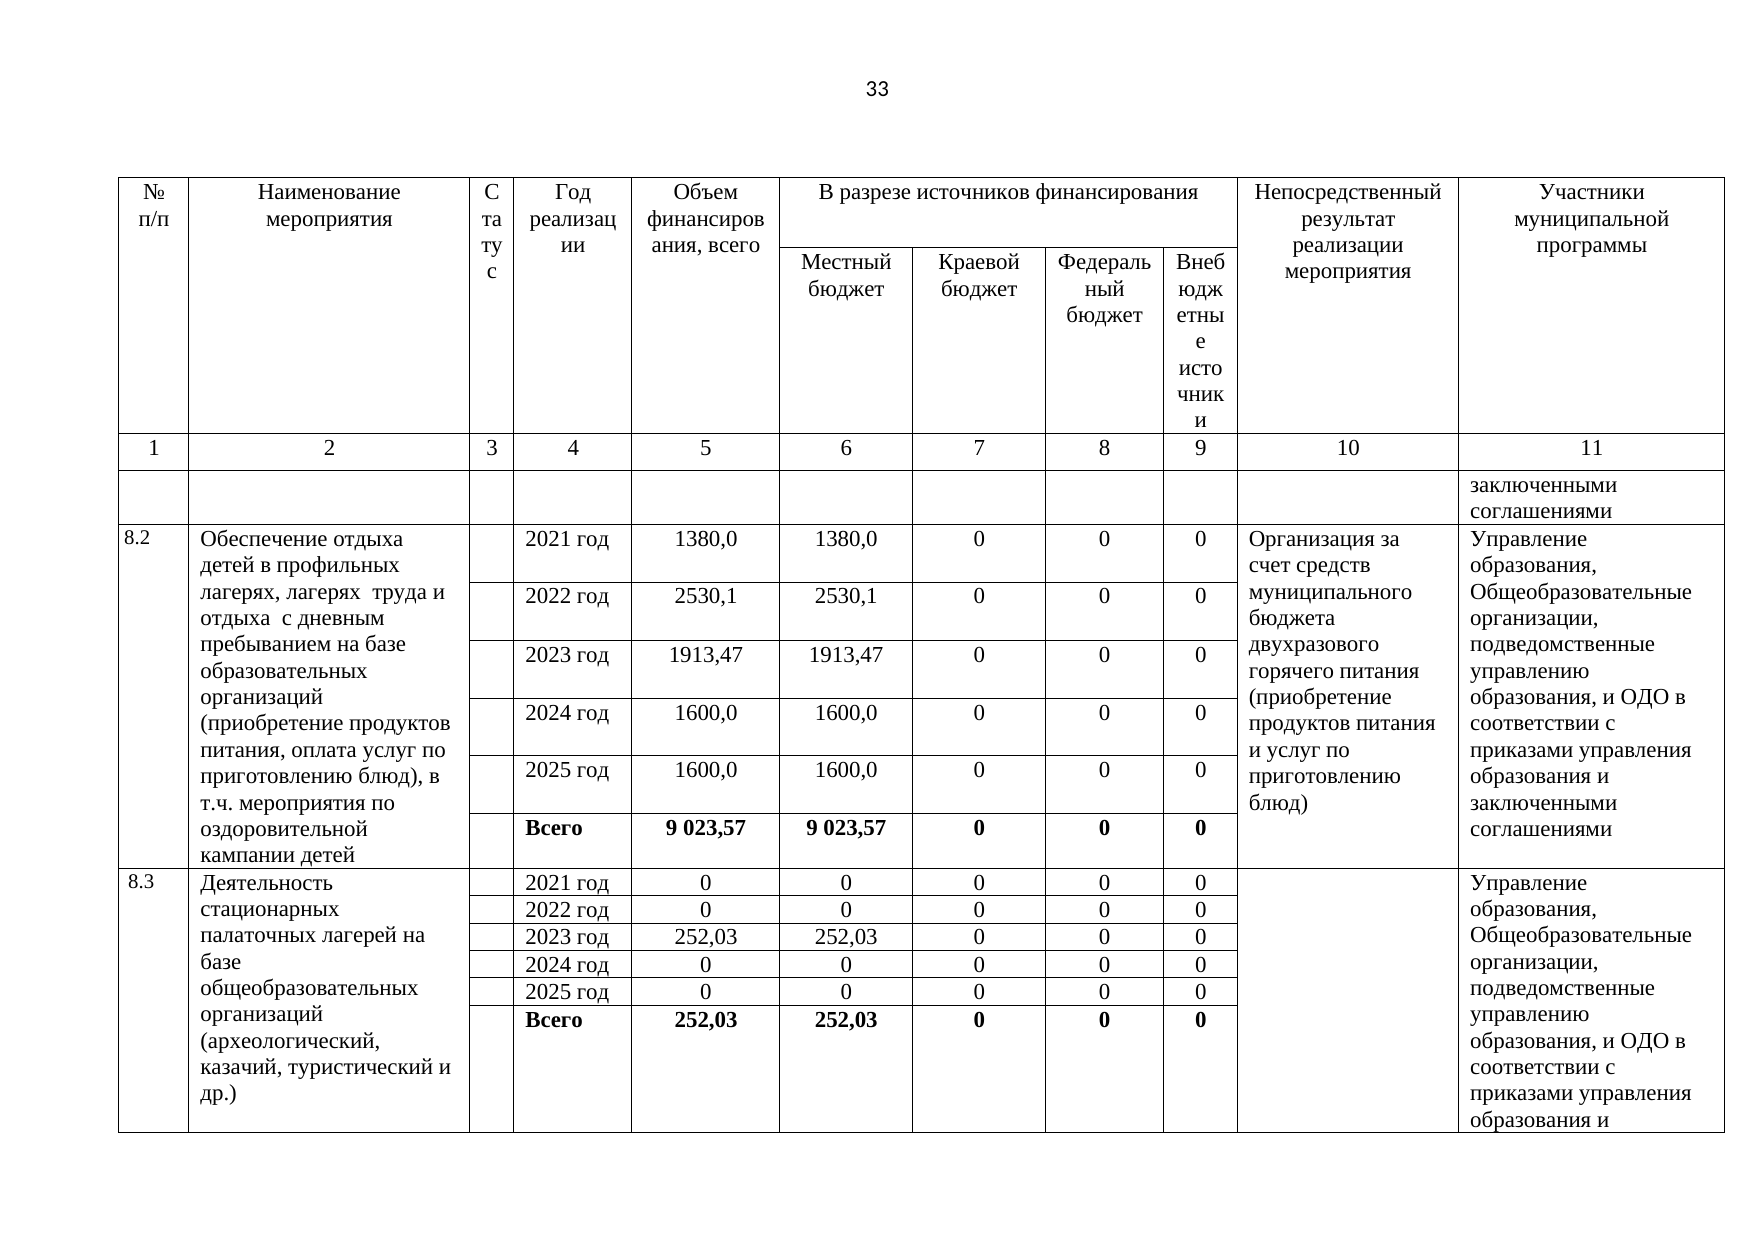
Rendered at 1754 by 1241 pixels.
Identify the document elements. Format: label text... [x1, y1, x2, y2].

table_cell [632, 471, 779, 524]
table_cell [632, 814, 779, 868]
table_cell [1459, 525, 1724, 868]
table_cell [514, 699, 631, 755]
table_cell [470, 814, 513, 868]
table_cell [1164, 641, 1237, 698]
table_header Наименование мероприятия [189, 178, 469, 433]
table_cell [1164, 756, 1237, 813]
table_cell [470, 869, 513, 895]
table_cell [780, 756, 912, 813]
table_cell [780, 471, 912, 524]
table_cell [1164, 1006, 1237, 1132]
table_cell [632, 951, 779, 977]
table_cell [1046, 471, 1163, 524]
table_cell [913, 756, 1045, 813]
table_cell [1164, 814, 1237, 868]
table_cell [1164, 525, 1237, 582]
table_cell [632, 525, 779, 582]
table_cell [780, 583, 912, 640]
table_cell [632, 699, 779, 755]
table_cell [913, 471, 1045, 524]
table_header Непосредственный результат реализации мероприятия [1238, 178, 1458, 433]
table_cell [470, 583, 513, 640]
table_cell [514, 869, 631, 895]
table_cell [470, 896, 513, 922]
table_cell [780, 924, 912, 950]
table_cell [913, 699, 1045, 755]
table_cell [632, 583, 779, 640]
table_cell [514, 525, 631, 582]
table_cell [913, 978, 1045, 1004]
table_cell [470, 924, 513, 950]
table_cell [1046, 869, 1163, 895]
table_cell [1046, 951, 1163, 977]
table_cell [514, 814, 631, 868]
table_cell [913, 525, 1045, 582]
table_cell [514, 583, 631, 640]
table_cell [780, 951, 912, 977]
table_header № п/п [119, 178, 188, 433]
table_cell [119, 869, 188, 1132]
table_cell 1 [119, 434, 188, 470]
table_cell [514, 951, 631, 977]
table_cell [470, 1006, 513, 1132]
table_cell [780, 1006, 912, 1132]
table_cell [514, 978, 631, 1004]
table_cell Местный бюджет [780, 248, 912, 433]
table_cell 11 [1459, 434, 1724, 470]
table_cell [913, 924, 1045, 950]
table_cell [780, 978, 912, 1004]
table_cell 8 [1046, 434, 1163, 470]
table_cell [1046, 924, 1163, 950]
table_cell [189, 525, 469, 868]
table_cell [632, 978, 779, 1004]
table_header Участники муниципальной программы [1459, 178, 1724, 433]
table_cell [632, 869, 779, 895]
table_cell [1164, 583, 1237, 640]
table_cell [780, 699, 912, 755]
table_header В разрезе источников финансирования [780, 178, 1237, 247]
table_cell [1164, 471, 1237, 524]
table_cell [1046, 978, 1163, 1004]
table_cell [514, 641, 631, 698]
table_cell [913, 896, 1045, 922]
table_cell Внебюджетные источники [1164, 248, 1237, 433]
table_header Объем финансирования, всего [632, 178, 779, 433]
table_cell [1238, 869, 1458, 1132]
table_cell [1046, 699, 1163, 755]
table_cell 5 [632, 434, 779, 470]
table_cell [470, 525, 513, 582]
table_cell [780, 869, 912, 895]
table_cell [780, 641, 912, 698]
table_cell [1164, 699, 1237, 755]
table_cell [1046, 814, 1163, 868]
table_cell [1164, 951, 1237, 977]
table_cell 4 [514, 434, 631, 470]
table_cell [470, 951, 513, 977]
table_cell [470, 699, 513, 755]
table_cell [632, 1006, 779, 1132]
table_header Год реализации [514, 178, 631, 433]
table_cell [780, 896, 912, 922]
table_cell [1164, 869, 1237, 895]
table_cell Федеральный бюджет [1046, 248, 1163, 433]
table_header Статус [470, 178, 513, 433]
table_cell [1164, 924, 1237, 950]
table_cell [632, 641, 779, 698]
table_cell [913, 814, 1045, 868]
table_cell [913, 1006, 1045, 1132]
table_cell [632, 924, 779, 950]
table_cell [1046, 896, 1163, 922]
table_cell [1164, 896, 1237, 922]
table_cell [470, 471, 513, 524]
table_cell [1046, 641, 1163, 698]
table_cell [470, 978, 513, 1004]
table_cell 2 [189, 434, 469, 470]
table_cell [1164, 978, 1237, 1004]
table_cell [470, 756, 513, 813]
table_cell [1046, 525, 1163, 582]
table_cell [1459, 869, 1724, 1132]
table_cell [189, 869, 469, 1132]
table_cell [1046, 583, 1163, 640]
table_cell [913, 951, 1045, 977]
table_cell 10 [1238, 434, 1458, 470]
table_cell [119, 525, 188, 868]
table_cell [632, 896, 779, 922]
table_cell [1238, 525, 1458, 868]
table_cell 6 [780, 434, 912, 470]
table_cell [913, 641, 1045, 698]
table_cell Краевой бюджет [913, 248, 1045, 433]
table_cell 9 [1164, 434, 1237, 470]
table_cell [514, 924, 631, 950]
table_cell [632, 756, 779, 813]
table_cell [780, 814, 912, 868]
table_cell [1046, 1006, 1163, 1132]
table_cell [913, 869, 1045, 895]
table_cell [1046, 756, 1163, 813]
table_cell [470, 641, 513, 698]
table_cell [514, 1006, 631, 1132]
table_cell 3 [470, 434, 513, 470]
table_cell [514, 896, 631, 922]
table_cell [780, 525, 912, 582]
table_cell 7 [913, 434, 1045, 470]
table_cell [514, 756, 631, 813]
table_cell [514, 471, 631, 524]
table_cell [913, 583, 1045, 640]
